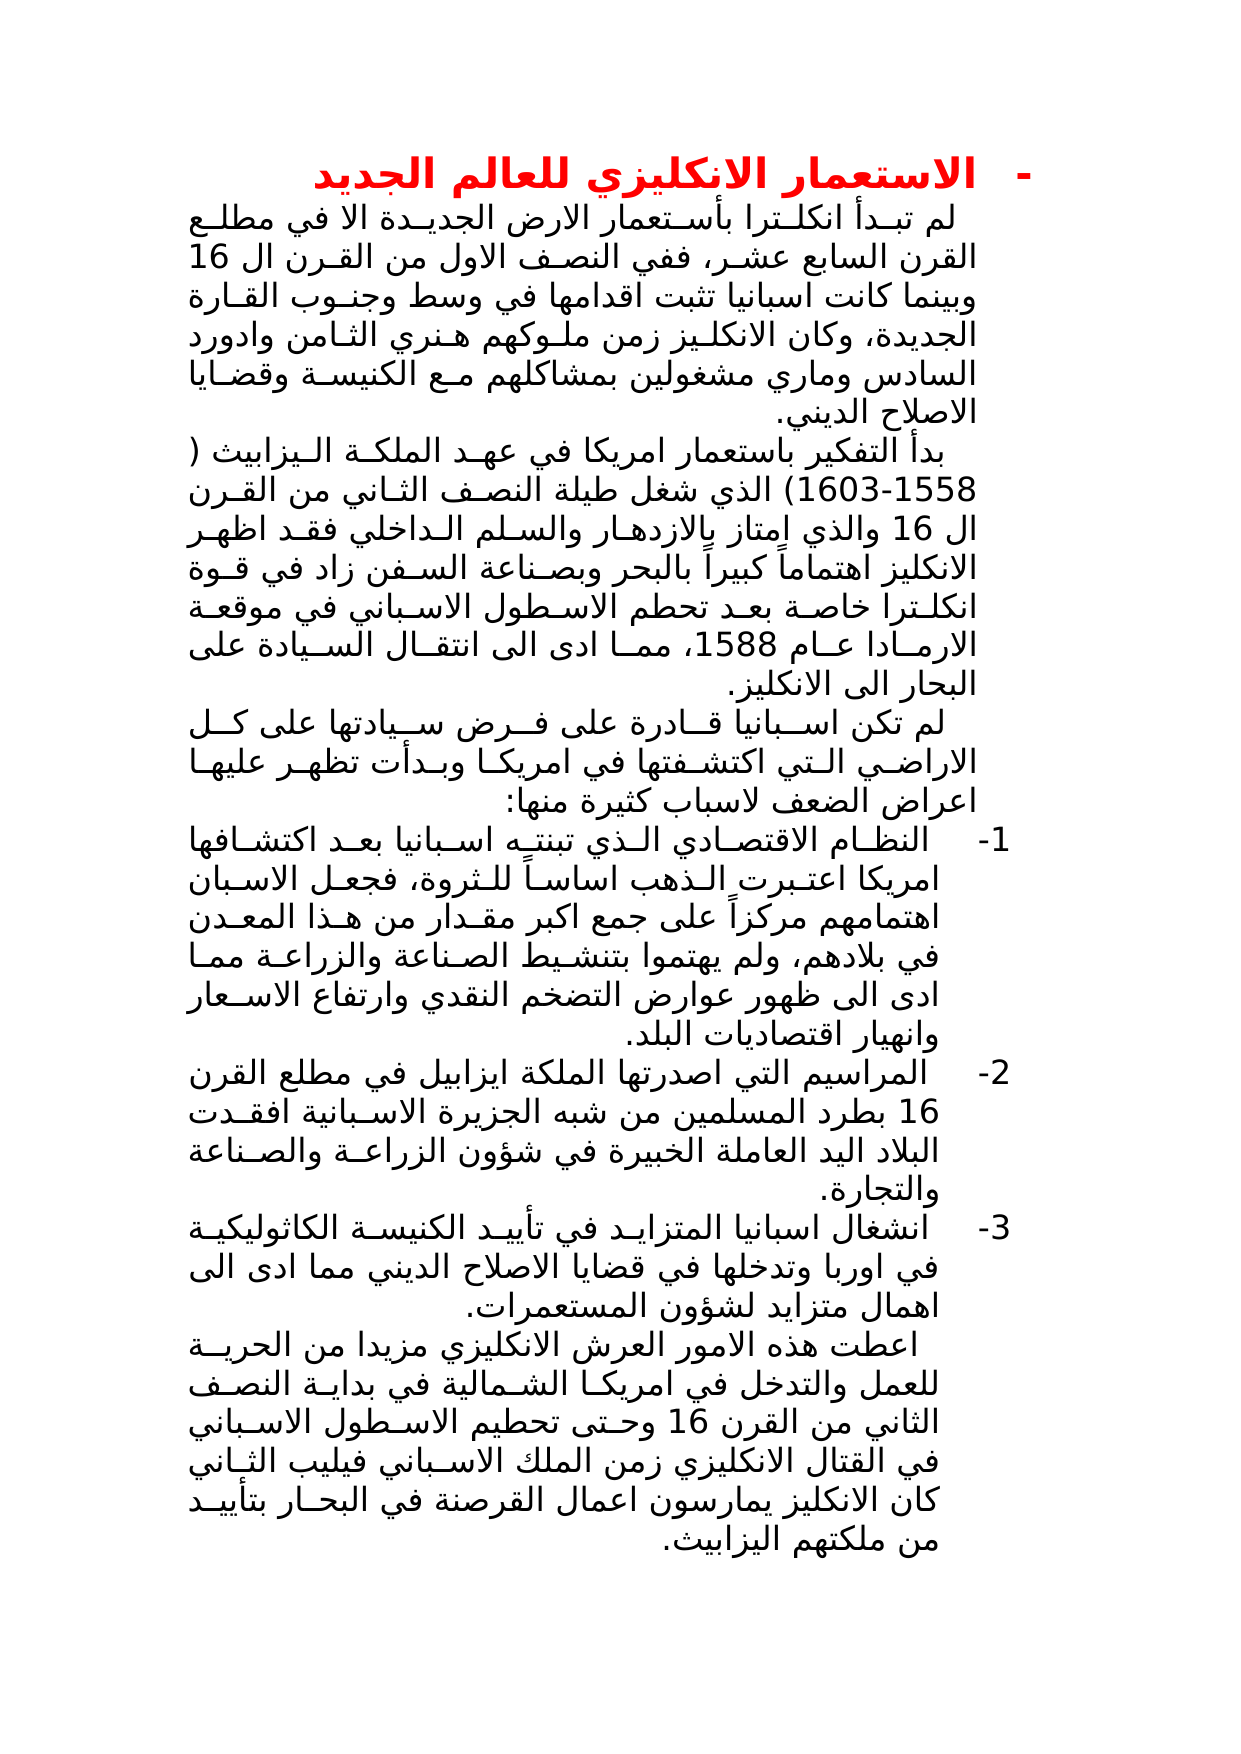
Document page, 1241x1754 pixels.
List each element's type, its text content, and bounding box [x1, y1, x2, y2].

list المراسيم التي اصدرتها الملكة ايزابيل في مطلع القرن 16 بطرد المسلمين من شبه الجزيرة الاسبانية افقدت البلاد اليد العاملة الخبيرة في شؤون الزراعة والصناعة والتجارة. [187, 1053, 978, 1209]
list انشغال اسبانيا المتزايد في تأييد الكنيسة الكاثوليكية في اوربا وتدخلها في قضايا الاصلاح الديني مما ادى الى اهمال متزايد لشؤون المستعمرات. [187, 1209, 978, 1325]
list الاستعمار الانكليزي للعالم الجديد [187, 150, 1015, 198]
list اعطت هذه الامور العرش الانكليزي مزيدا من الحرية للعمل والتدخل في امريكا الشمالية في بداية النصف الثاني من القرن 16 وحتى تحطيم الاسطول الاسباني في القتال الانكليزي زمن الملك الاسباني فيليب الثاني كان الانكليز يمارسون اعمال القرصنة في البحار بتأييد من ملكتهم اليزابيث. [187, 1325, 940, 1558]
list النظام الاقتصادي الذي تبنته اسبانيا بعد اكتشافها امريكا اعتبرت الذهب اساساً للثروة، فجعل الاسبان اهتمامهم مركزاً على جمع اكبر مقدار من هذا المعدن في بلادهم، ولم يهتموا بتنشيط الصناعة والزراعة مما ادى الى ظهور عوارض التضخم النقدي وارتفاع الاسعار وانهيار اقتصاديات البلد. [187, 820, 978, 1053]
list لم تكن اسبانيا قادرة على فرض سيادتها على كل الاراضي التي اكتشفتها في امريكا وبدأت تظهر عليها اعراض الضعف لاسباب كثيرة منها: [187, 704, 978, 820]
list بدأ التفكير باستعمار امريكا في عهد الملكة اليزابيث (1558-1603) الذي شغل طيلة النصف الثاني من القرن ال 16 والذي امتاز بالازدهار والسلم الداخلي فقد اظهر الانكليز اهتماماً كبيراً بالبحر وبصناعة السفن زاد في قوة انكلترا خاصة بعد تحطم الاسطول الاسباني في موقعة الارمادا عام 1588، مما ادى الى انتقال السيادة على البحار الى الانكليز. [187, 432, 978, 704]
list لم تبدأ انكلترا بأستعمار الارض الجديدة الا في مطلع القرن السابع عشر، ففي النصف الاول من القرن ال 16 وبينما كانت اسبانيا تثبت اقدامها في وسط وجنوب القارة الجديدة، وكان الانكليز زمن ملوكهم هنري الثامن وادورد السادس وماري مشغولين بمشاكلهم مع الكنيسة وقضايا الاصلاح الديني. [187, 198, 978, 432]
